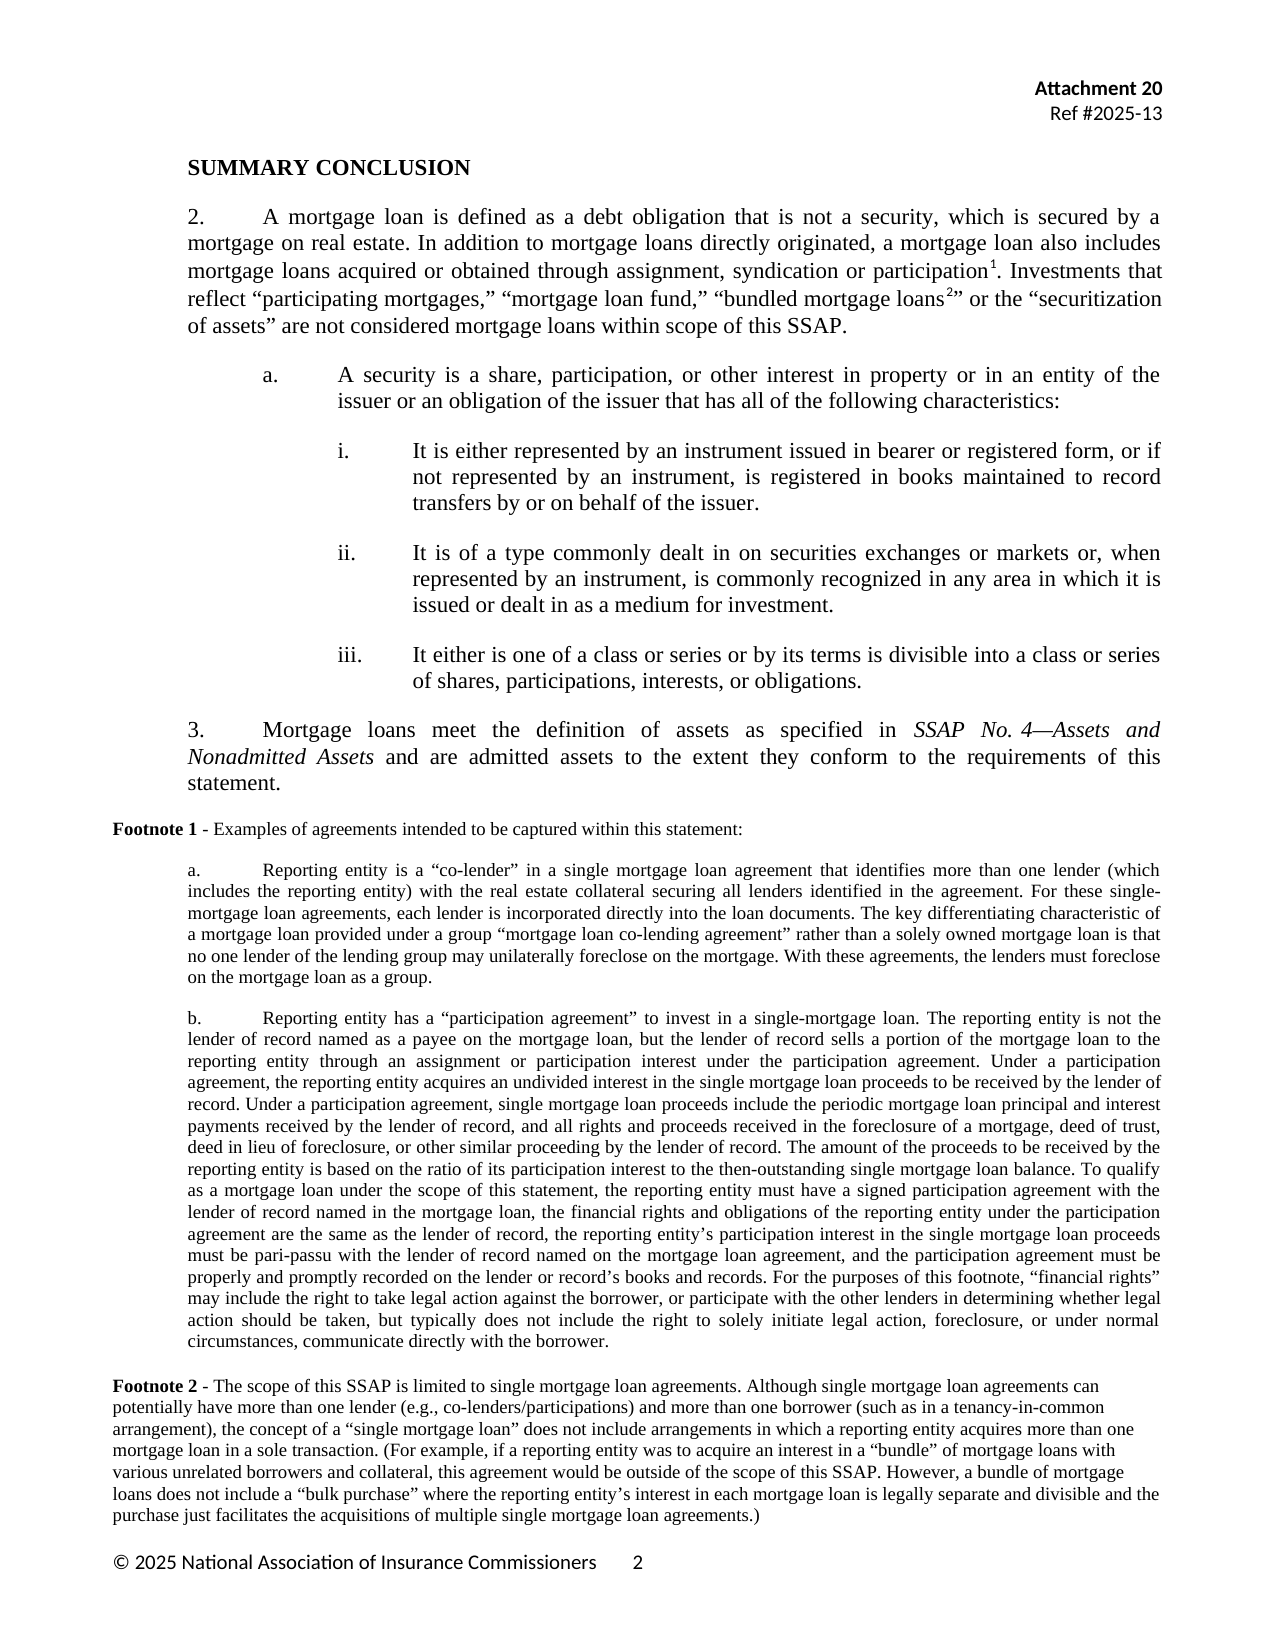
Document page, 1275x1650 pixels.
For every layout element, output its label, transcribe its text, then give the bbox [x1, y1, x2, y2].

list Mortgage loans meet the definition of assets as specified in SSAP No. 4—Assets and Nonadmitted Assets and are admitted assets to the extent they conform to the requirements of this statement. [187, 716, 1162, 795]
list A security is a share, participation, or other interest in property or in an entity of the issuer or an obligation of the issuer that has all of the following characteristics: [262, 361, 1162, 414]
text Footnote 1 - Examples of agreements intended to be captured within this statement: [112, 818, 1162, 840]
text SUMMARY CONCLUSION [187, 154, 1162, 180]
text ii. It is of a type commonly dealt in on securities exchanges or markets or, when represented by an instrument, is commonly recognized in any area in which it is issued or dealt in as a medium for investment. [337, 539, 1162, 618]
text i. It is either represented by an instrument issued in bearer or registered form, or if not represented by an instrument, is registered in books maintained to record transfers by or on behalf of the issuer. [337, 437, 1162, 516]
list A mortgage loan is defined as a debt obligation that is not a security, which is secured by a mortgage on real estate. In addition to mortgage loans directly originated, a mortgage loan also includes mortgage loans acquired or obtained through assignment, syndication or participation1. Investments that reflect “participating mortgages,” “mortgage loan fund,” “bundled mortgage loans2” or the “securitization of assets” are not considered mortgage loans within scope of this SSAP. [187, 203, 1162, 338]
text iii. It either is one of a class or series or by its terms is divisible into a class or series of shares, participations, interests, or obligations. [337, 641, 1162, 693]
list b. Reporting entity has a “participation agreement” to invest in a single-mortgage loan. The reporting entity is not the lender of record named as a payee on the mortgage loan, but the lender of record sells a portion of the mortgage loan to the reporting entity through an assignment or participation interest under the participation agreement. Under a participation agreement, the reporting entity acquires an undivided interest in the single mortgage loan proceeds to be received by the lender of record. Under a participation agreement, single mortgage loan proceeds include the periodic mortgage loan principal and interest payments received by the lender of record, and all rights and proceeds received in the foreclosure of a mortgage, deed of trust, deed in lieu of foreclosure, or other similar proceeding by the lender of record. The amount of the proceeds to be received by the reporting entity is based on the ratio of its participation interest to the then-outstanding single mortgage loan balance. To qualify as a mortgage loan under the scope of this statement, the reporting entity must have a signed participation agreement with the lender of record named in the mortgage loan, the financial rights and obligations of the reporting entity under the participation agreement are the same as the lender of record, the reporting entity’s participation interest in the single mortgage loan proceeds must be pari-passu with the lender of record named on the mortgage loan agreement, and the participation agreement must be properly and promptly recorded on the lender or record’s books and records. For the purposes of this footnote, “financial rights” may include the right to take legal action against the borrower, or participate with the other lenders in determining whether legal action should be taken, but typically does not include the right to solely initiate legal action, foreclosure, or under normal circumstances, communicate directly with the borrower. [112, 1007, 1162, 1352]
text Footnote 2 - The scope of this SSAP is limited to single mortgage loan agreements. Although single mortgage loan agreements can potentially have more than one lender (e.g., co-lenders/participations) and more than one borrower (such as in a tenancy-in-common arrangement), the concept of a “single mortgage loan” does not include arrangements in which a reporting entity acquires more than one mortgage loan in a sole transaction. (For example, if a reporting entity was to acquire an interest in a “bundle” of mortgage loans with various unrelated borrowers and collateral, this agreement would be outside of the scope of this SSAP. However, a bundle of mortgage loans does not include a “bulk purchase” where the reporting entity’s interest in each mortgage loan is legally separate and divisible and the purchase just facilitates the acquisitions of multiple single mortgage loan agreements.) [112, 1375, 1162, 1526]
text a. Reporting entity is a “co-lender” in a single mortgage loan agreement that identifies more than one lender (which includes the reporting entity) with the real estate collateral securing all lenders identified in the agreement. For these single-mortgage loan agreements, each lender is incorporated directly into the loan documents. The key differentiating characteristic of a mortgage loan provided under a group “mortgage loan co-lending agreement” rather than a solely owned mortgage loan is that no one lender of the lending group may unilaterally foreclose on the mortgage. With these agreements, the lenders must foreclose on the mortgage loan as a group. [187, 859, 1162, 988]
